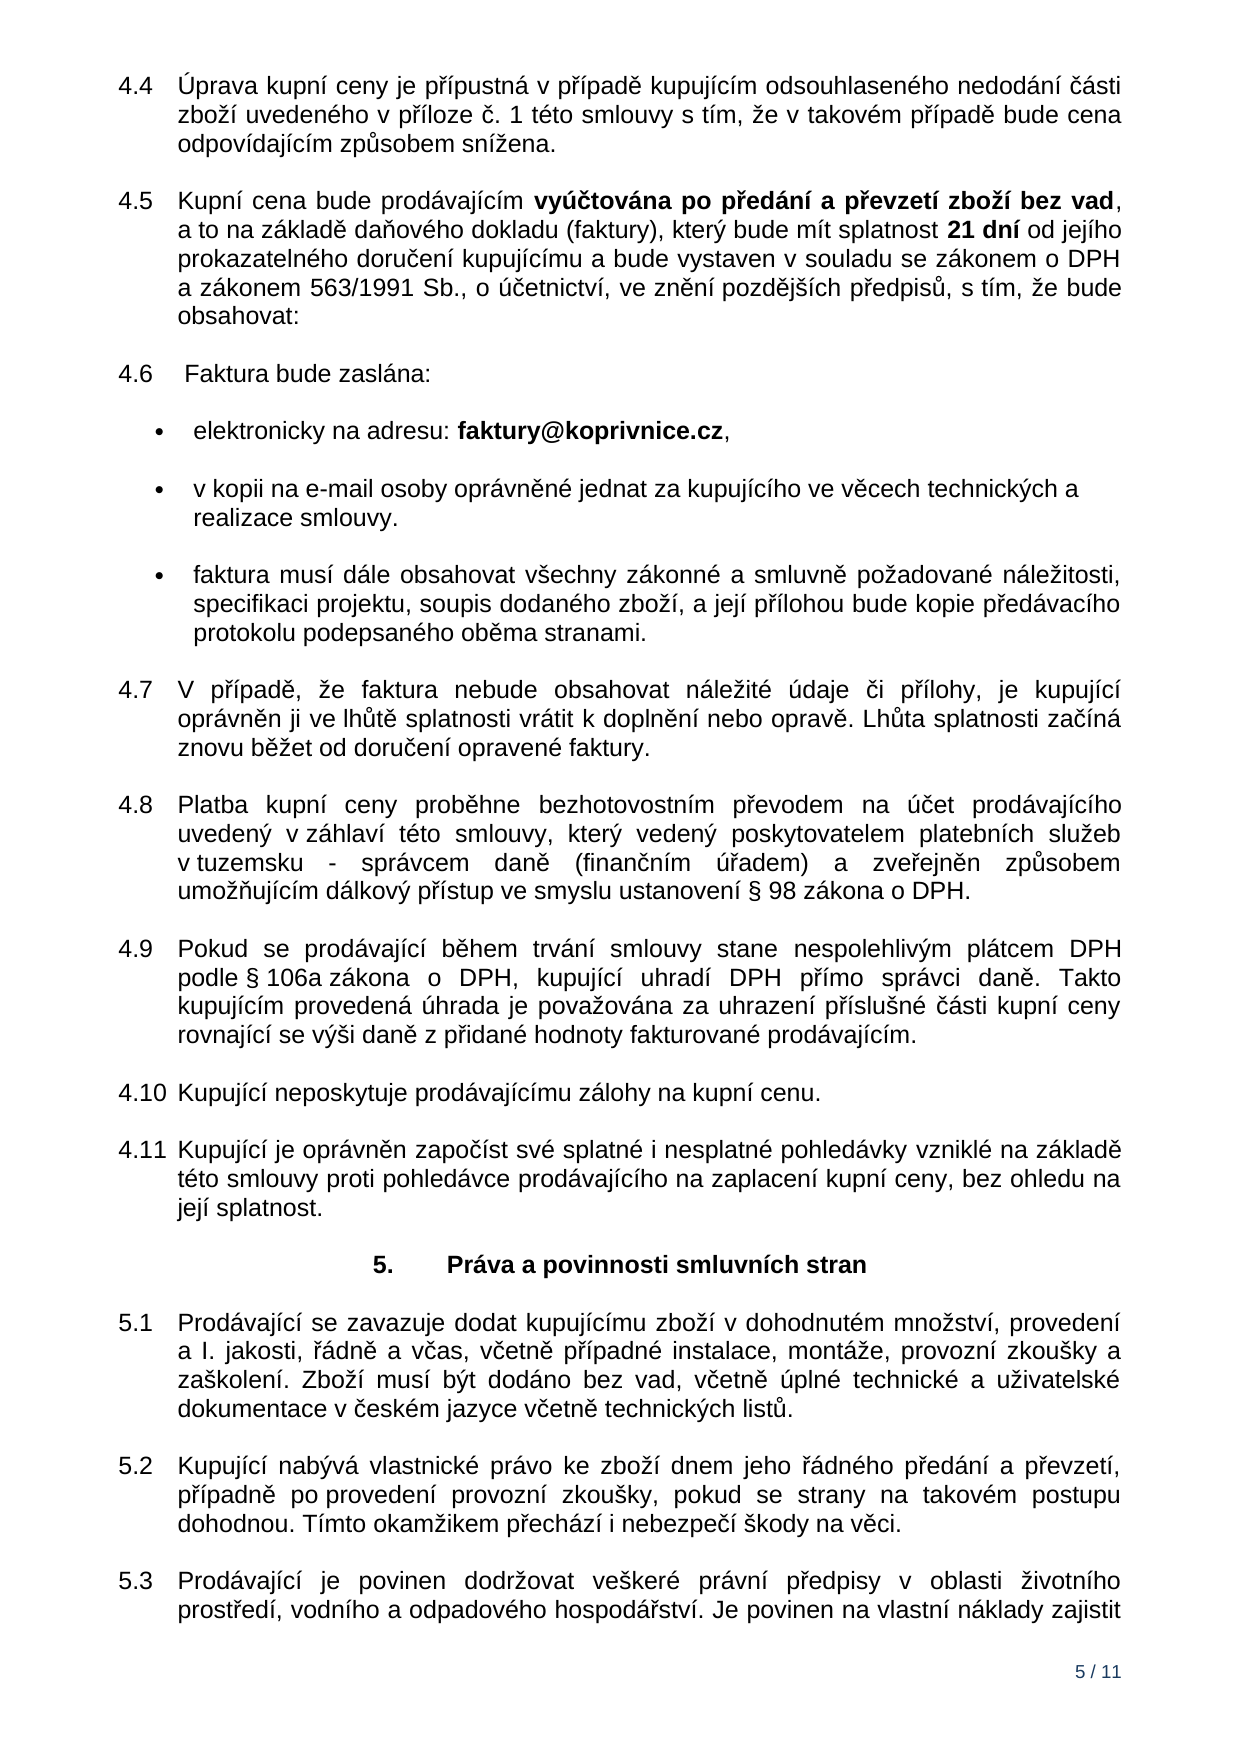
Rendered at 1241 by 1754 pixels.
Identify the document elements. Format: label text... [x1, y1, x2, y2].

list faktura musí dále obsahovat všechny zákonné a smluvně požadované náležitosti, specifikaci projektu, soupis dodaného zboží, a její přílohou bude kopie předávacího protokolu podepsaného oběma stranami. [156, 560, 1122, 646]
text Kupující je oprávněn započíst své splatné i nesplatné pohledávky vzniklé na základě této smlouvy proti pohledávce prodávajícího na zaplacení kupní ceny, bez ohledu na její splatnost. [118, 1135, 1122, 1221]
subtitle Práva a povinnosti smluvních stran [118, 1250, 1122, 1279]
text Faktura bude zaslána: [118, 359, 1122, 387]
list elektronicky na adresu: faktury@koprivnice.cz, [156, 416, 1122, 445]
text Platba kupní ceny proběhne bezhotovostním převodem na účet prodávajícího uvedený v záhlaví této smlouvy, který vedený poskytovatelem platebních služeb v tuzemsku - správcem daně (finančním úřadem) a zveřejněn způsobem umožňujícím dálkový přístup ve smyslu ustanovení § 98 zákona o DPH. [118, 790, 1122, 905]
list v kopii na e-mail osoby oprávněné jednat za kupujícího ve věcech technických a realizace smlouvy. [156, 474, 1122, 531]
text V případě, že faktura nebude obsahovat náležité údaje či přílohy, je kupující oprávněn ji ve lhůtě splatnosti vrátit k doplnění nebo opravě. Lhůta splatnosti začíná znovu běžet od doručení opravené faktury. [118, 675, 1122, 761]
text Prodávající se zavazuje dodat kupujícímu zboží v dohodnutém množství, provedení a I. jakosti, řádně a včas, včetně případné instalace, montáže, provozní zkoušky a zaškolení. Zboží musí být dodáno bez vad, včetně úplné technické a uživatelské dokumentace v českém jazyce včetně technických listů. [118, 1307, 1122, 1422]
text Kupující neposkytuje prodávajícímu zálohy na kupní cenu. [118, 1077, 1122, 1106]
text Pokud se prodávající během trvání smlouvy stane nespolehlivým plátcem DPH podle § 106a zákona o DPH, kupující uhradí DPH přímo správci daně. Takto kupujícím provedená úhrada je považována za uhrazení příslušné části kupní ceny rovnající se výši daně z přidané hodnoty fakturované prodávajícím. [118, 934, 1122, 1049]
text Kupující nabývá vlastnické právo ke zboží dnem jeho řádného předání a převzetí, případně po provedení provozní zkoušky, pokud se strany na takovém postupu dohodnou. Tímto okamžikem přechází i nebezpečí škody na věci. [118, 1451, 1122, 1537]
text Kupní cena bude prodávajícím vyúčtována po předání a převzetí zboží bez vad, a to na základě daňového dokladu (faktury), který bude mít splatnost 21 dní od jejího prokazatelného doručení kupujícímu a bude vystaven v souladu se zákonem o DPH a zákonem 563/1991 Sb., o účetnictví, ve znění pozdějších předpisů, s tím, že bude obsahovat: [118, 186, 1122, 330]
text Úprava kupní ceny je přípustná v případě kupujícím odsouhlaseného nedodání části zboží uvedeného v příloze č. 1 této smlouvy s tím, že v takovém případě bude cena odpovídajícím způsobem snížena. [118, 71, 1122, 157]
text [118, 1566, 1122, 1624]
